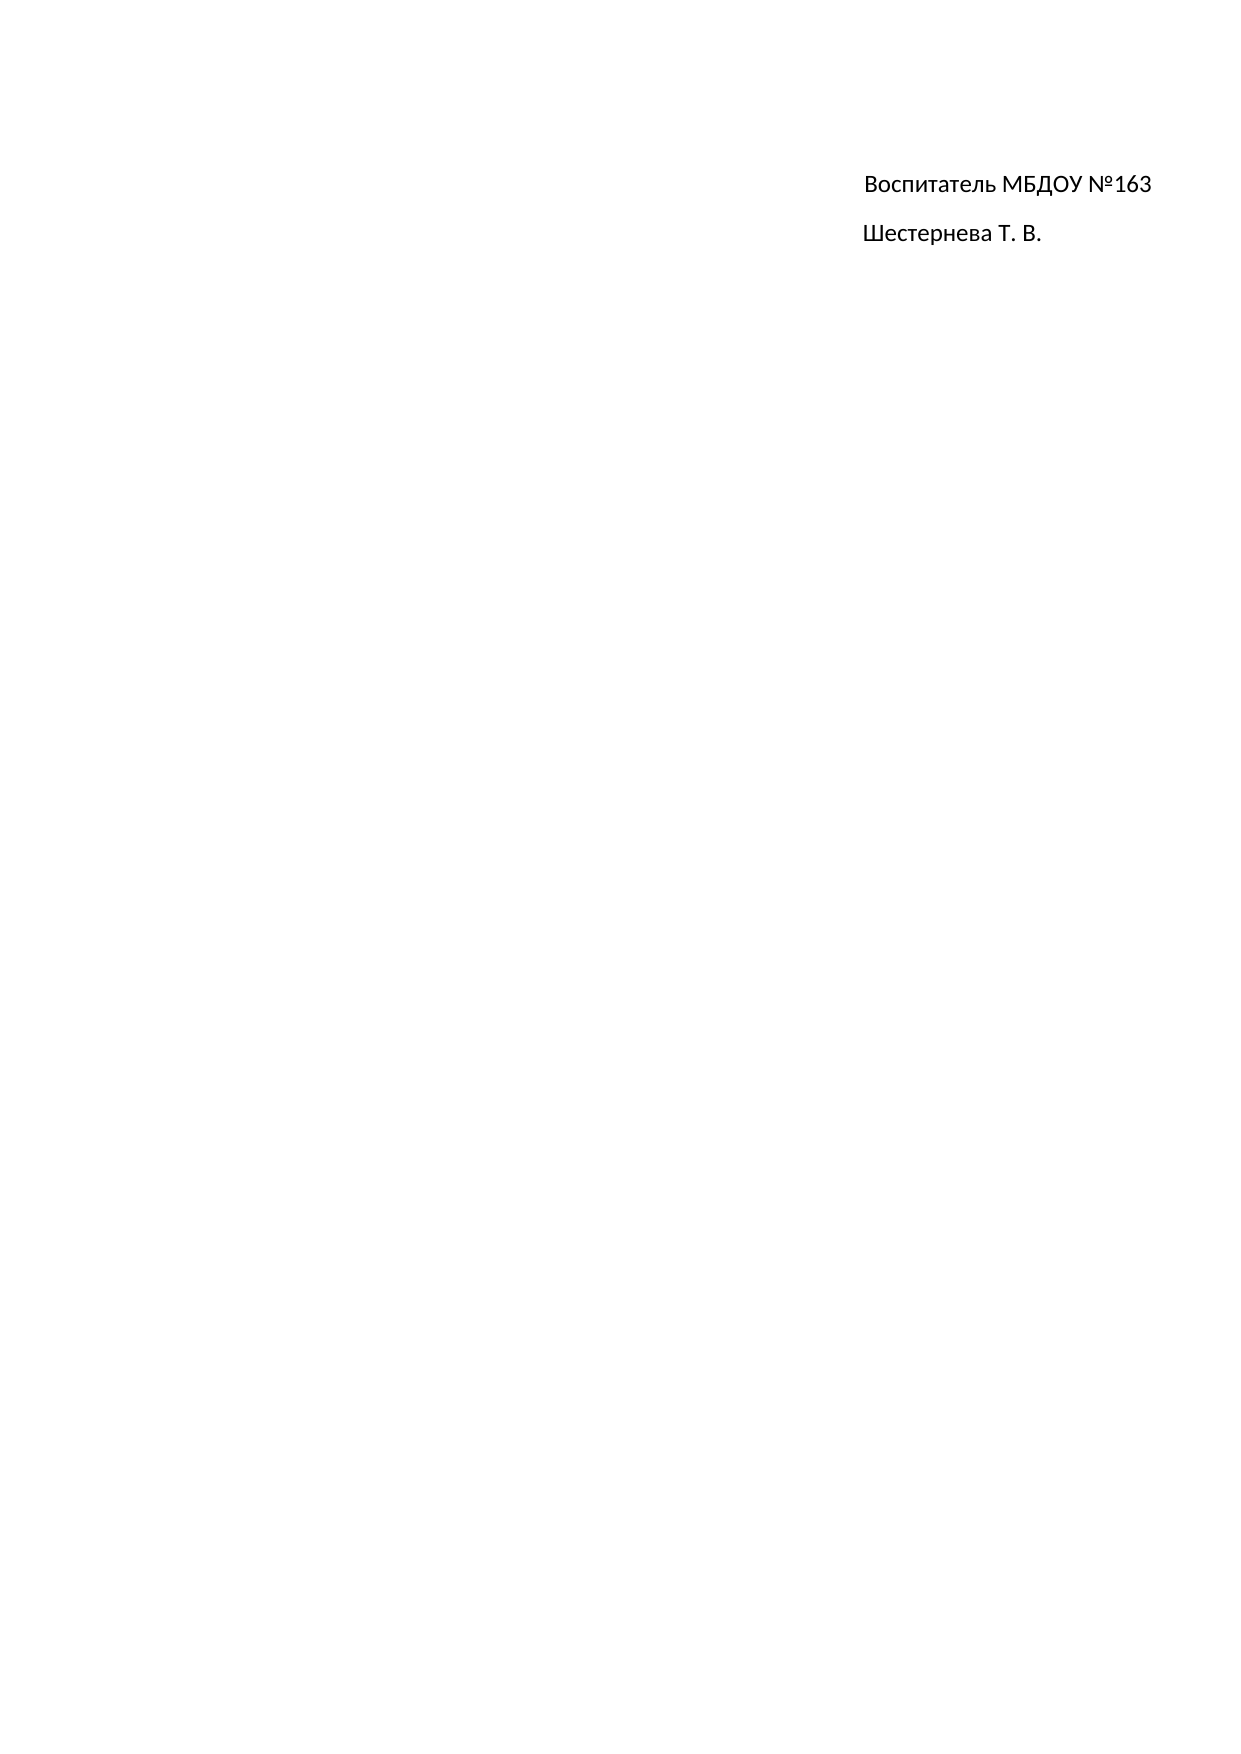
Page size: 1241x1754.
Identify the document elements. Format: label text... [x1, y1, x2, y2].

text Воспитатель МБДОУ №163 [177, 168, 1152, 198]
text Шестернева Т. В. [177, 217, 1152, 248]
